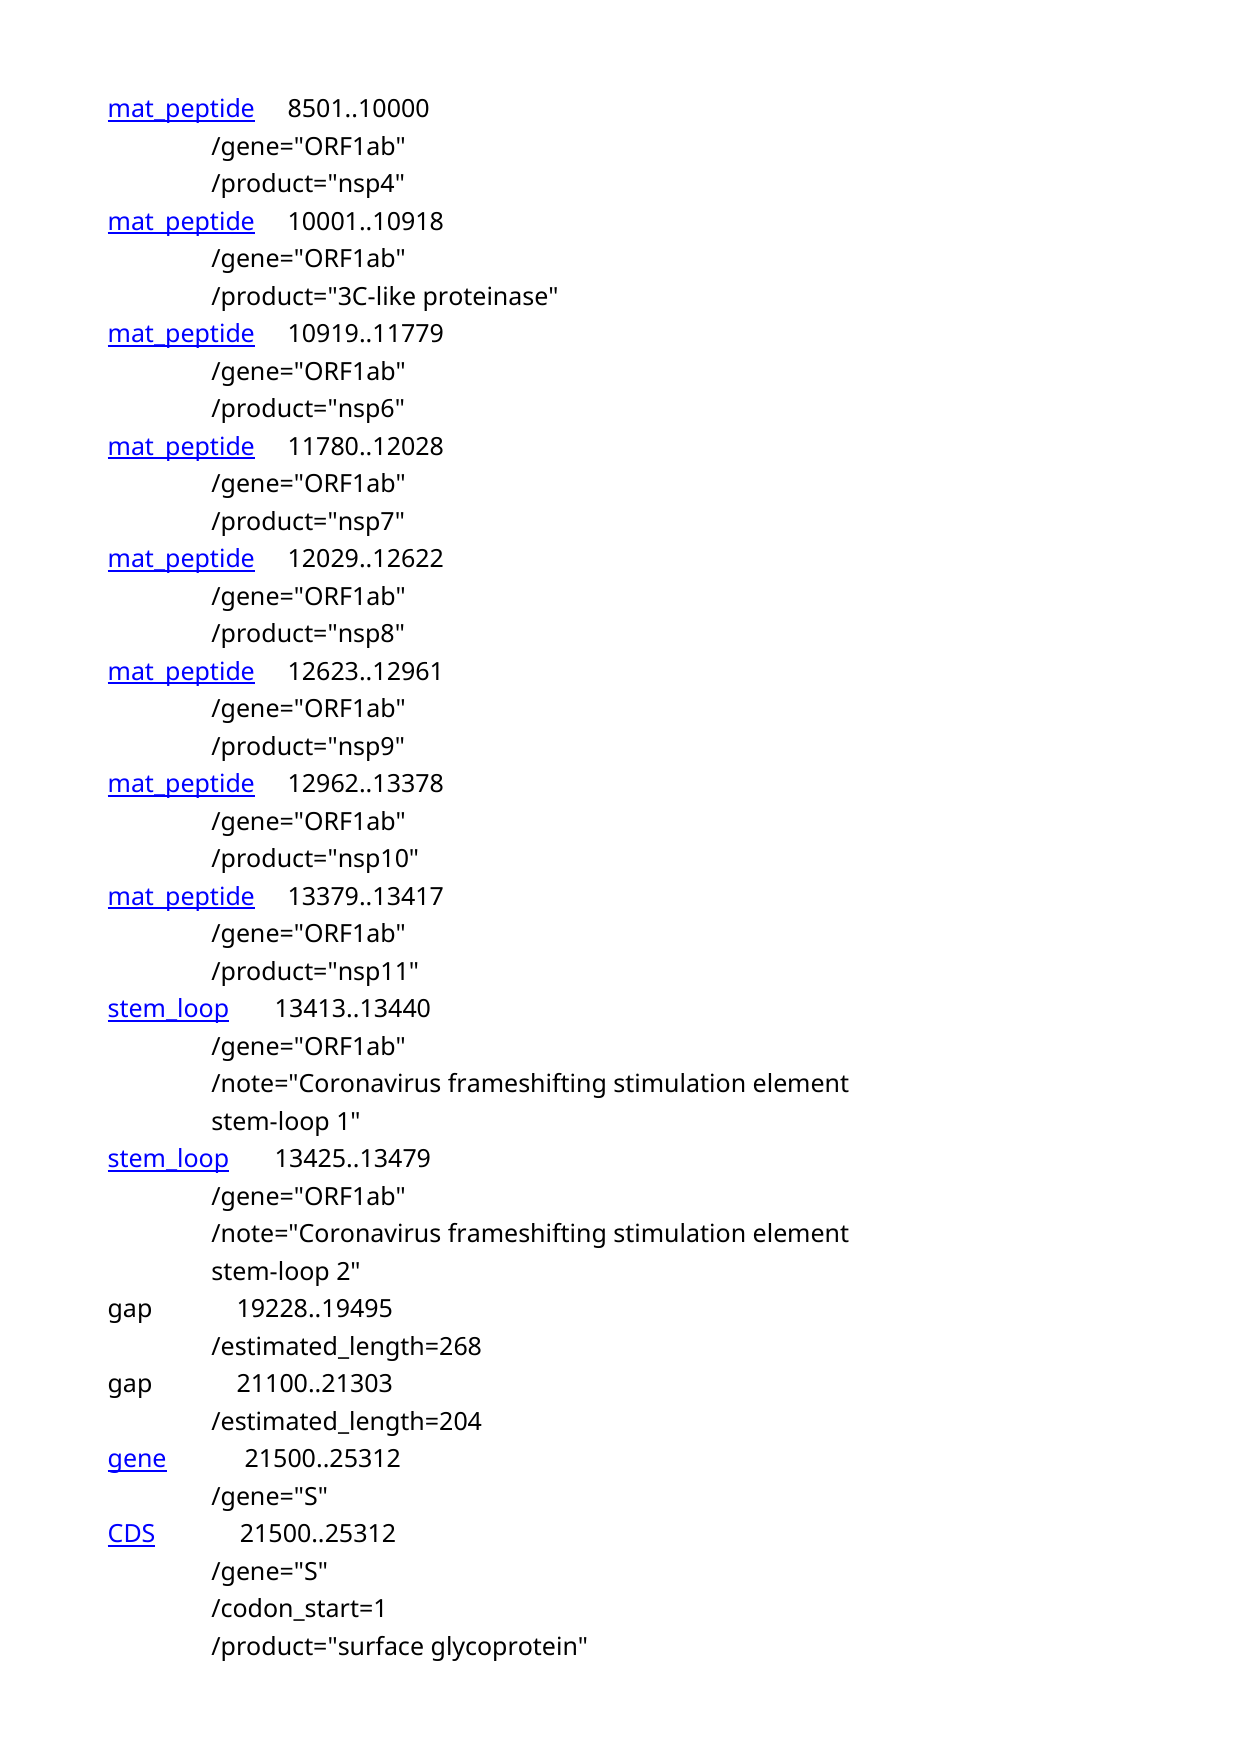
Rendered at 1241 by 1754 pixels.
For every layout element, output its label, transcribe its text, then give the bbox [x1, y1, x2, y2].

text /product="surface glycoprotein" [75, 1627, 1165, 1664]
text /product="nsp10" [75, 839, 1165, 877]
text stem_loop 13425..13479 [75, 1139, 1165, 1177]
text mat_peptide 13379..13417 [75, 877, 1165, 914]
text mat_peptide 12962..13378 [75, 764, 1165, 802]
text mat_peptide 12623..12961 [75, 652, 1165, 689]
text /product="nsp9" [75, 727, 1165, 764]
text CDS 21500..25312 [75, 1514, 1165, 1552]
text /gene="ORF1ab" [75, 689, 1165, 727]
text mat_peptide 11780..12028 [75, 427, 1165, 464]
text /product="nsp11" [75, 952, 1165, 989]
text /gene="ORF1ab" [75, 914, 1165, 952]
text stem-loop 2" [75, 1252, 1165, 1289]
text gap 21100..21303 [75, 1364, 1165, 1402]
text /estimated_length=268 [75, 1327, 1165, 1364]
text /gene="ORF1ab" [75, 1027, 1165, 1064]
text /product="nsp4" [75, 164, 1165, 202]
text mat_peptide 10919..11779 [75, 314, 1165, 352]
text gene 21500..25312 [75, 1439, 1165, 1477]
text /product="nsp8" [75, 614, 1165, 652]
text /gene="S" [75, 1552, 1165, 1589]
text /product="nsp7" [75, 502, 1165, 539]
text /estimated_length=204 [75, 1402, 1165, 1439]
text stem_loop 13413..13440 [75, 989, 1165, 1027]
text /codon_start=1 [75, 1589, 1165, 1627]
text /product="nsp6" [75, 389, 1165, 427]
text /gene="ORF1ab" [75, 464, 1165, 502]
text /gene="ORF1ab" [75, 1177, 1165, 1214]
text /gene="S" [75, 1477, 1165, 1514]
text /product="3C-like proteinase" [75, 277, 1165, 314]
text /gene="ORF1ab" [75, 239, 1165, 277]
text /gene="ORF1ab" [75, 802, 1165, 839]
text mat_peptide 10001..10918 [75, 202, 1165, 239]
text /gene="ORF1ab" [75, 127, 1165, 164]
text /gene="ORF1ab" [75, 577, 1165, 614]
text /note="Coronavirus frameshifting stimulation element [75, 1214, 1165, 1252]
text gap 19228..19495 [75, 1289, 1165, 1327]
text stem-loop 1" [75, 1102, 1165, 1139]
text mat_peptide 8501..10000 [75, 89, 1165, 127]
text mat_peptide 12029..12622 [75, 539, 1165, 577]
text /gene="ORF1ab" [75, 352, 1165, 389]
text /note="Coronavirus frameshifting stimulation element [75, 1064, 1165, 1102]
